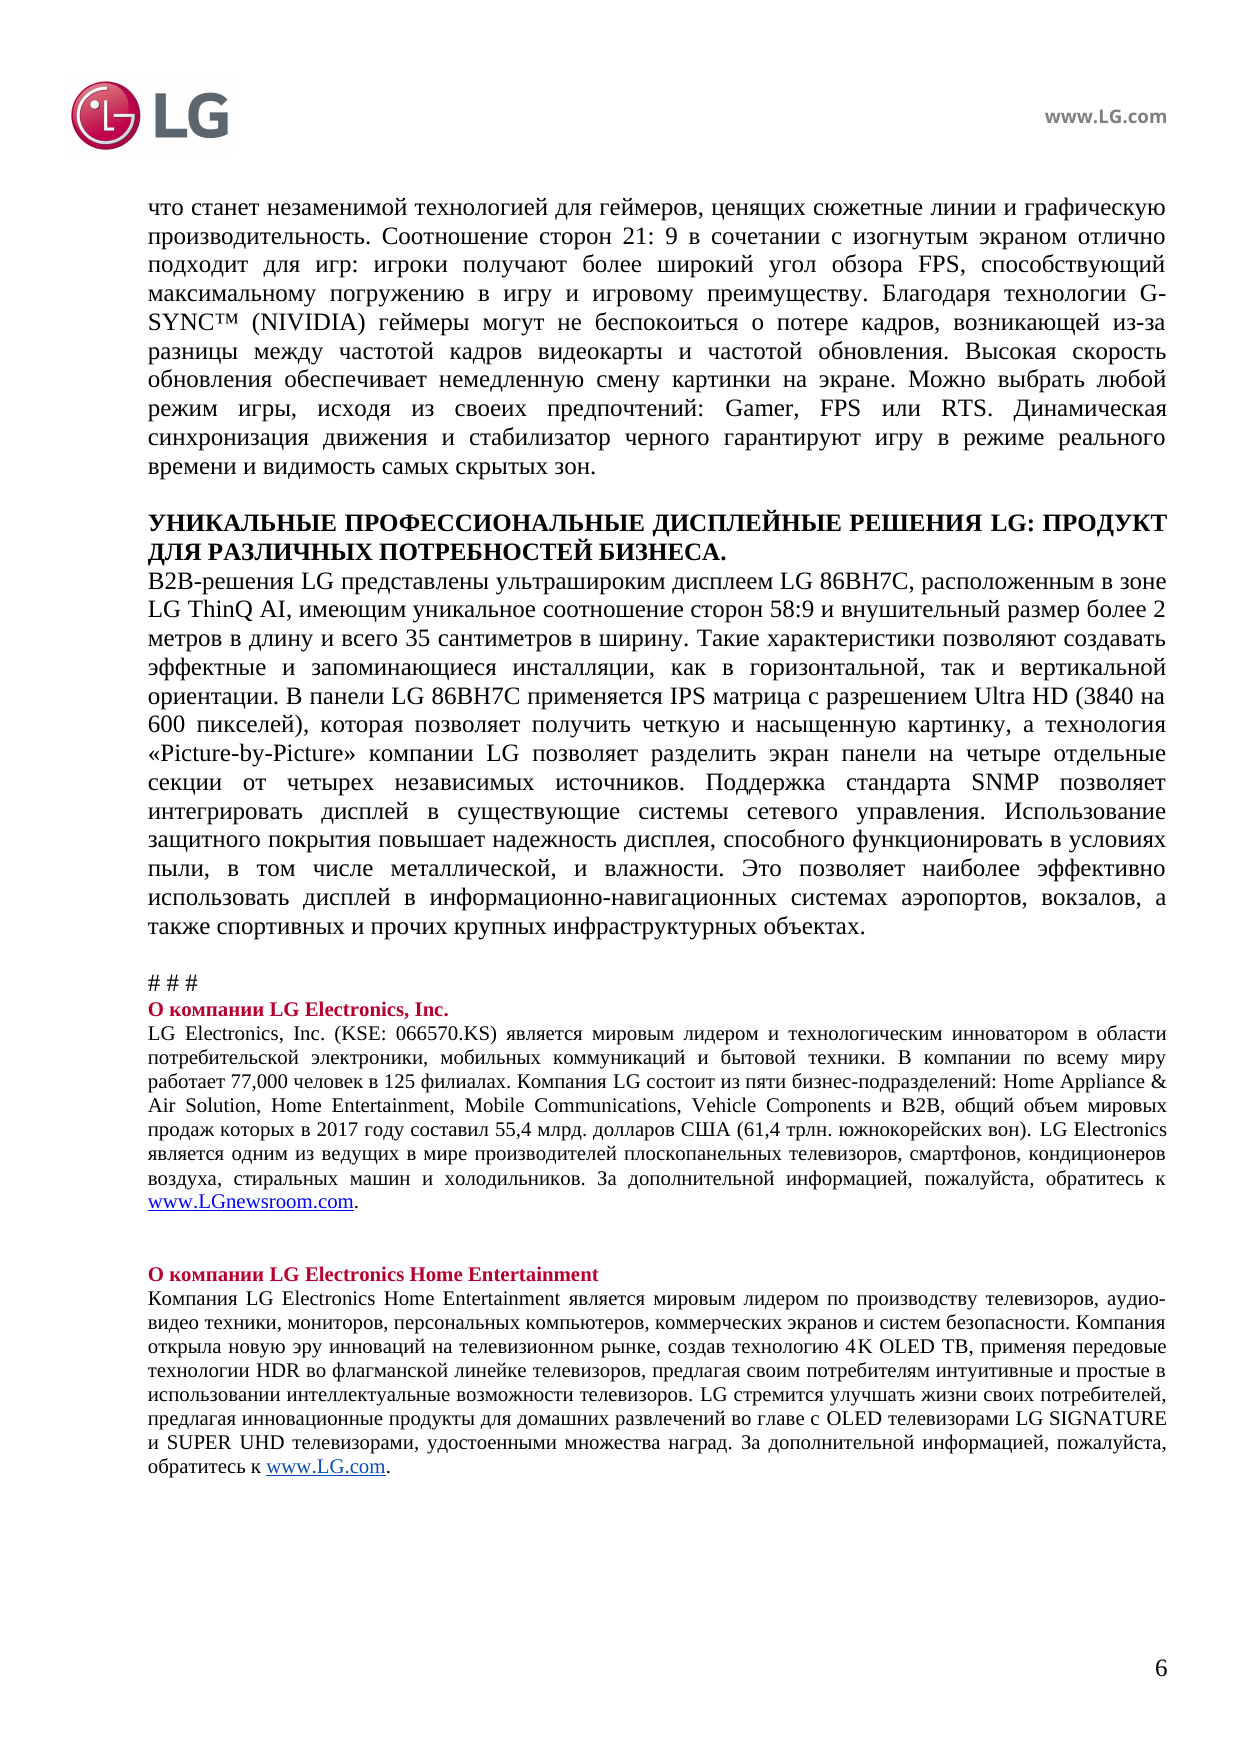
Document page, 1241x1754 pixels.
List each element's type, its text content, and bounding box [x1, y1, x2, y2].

text О компании LG Electronics, Inc. [148, 997, 1167, 1021]
text УНИКАЛЬНЫЕ ПРОФЕССИОНАЛЬНЫЕ ДИСПЛЕЙНЫЕ РЕШЕНИЯ LG: ПРОДУКТ ДЛЯ РАЗЛИЧНЫХ ПОТРЕБНОСТЕЙ БИЗНЕСА. [148, 508, 1167, 566]
text LG Electronics, Inc. (KSE: 066570.KS) является мировым лидером и технологическим инноватором в области потребительской электроники, мобильных коммуникаций и бытовой техники. В компании по всему миру работает 77,000 человек в 125 филиалах. Компания LG состоит из пяти бизнес-подразделений: Home Appliance & Air Solution, Home Entertainment, Mobile Communications, Vehicle Components и B2B, общий объем мировых продаж которых в 2017 году составил 55,4 млрд. долларов США (61,4 трлн. южнокорейских вон). LG Electronics является одним из ведущих в мире производителей плоскопанельных телевизоров, смартфонов, кондиционеров воздуха, стиральных машин и холодильников. За дополнительной информацией, пожалуйста, обратитесь к www.LGnewsroom.com. [148, 1021, 1167, 1213]
text Компания LG Electronics Home Entertainment является мировым лидером по производству телевизоров, аудио-видео техники, мониторов, персональных компьютеров, коммерческих экранов и систем безопасности. Компания открыла новую эру инноваций на телевизионном рынке, создав технологию 4K OLED ТВ, применяя передовые технологии HDR во флагманской линейке телевизоров, предлагая своим потребителям интуитивные и простые в использовании интеллектуальные возможности телевизоров. LG стремится улучшать жизни своих потребителей, предлагая инновационные продукты для домашних развлечений во главе с OLED телевизорами LG SIGNATURE и SUPER UHD телевизорами, удостоенными множества наград. За дополнительной информацией, пожалуйста, обратитесь к www.LG.com. [148, 1286, 1167, 1478]
text О компании LG Electronics Home Entertainment [148, 1262, 1167, 1286]
picture [65, 75, 235, 155]
text В2B-решения LG представлены ультрашироким дисплеем LG 86BH7C, расположенным в зоне LG ThinQ AI, имеющим уникальное соотношение сторон 58:9 и внушительный размер более 2 метров в длину и всего 35 сантиметров в ширину. Такие характеристики позволяют создавать эффектные и запоминающиеся инсталляции, как в горизонтальной, так и вертикальной ориентации. В панели LG 86BH7C применяется IPS матрица с разрешением Ultra HD (3840 на 600 пикселей), которая позволяет получить четкую и насыщенную картинку, а технология «Picture-by-Picture» компании LG позволяет разделить экран панели на четыре отдельные секции от четырех независимых источников. Поддержка стандарта SNMP позволяет интегрировать дисплей в существующие системы сетевого управления. Использование защитного покрытия повышает надежность дисплея, способного функционировать в условиях пыли, в том числе металлической, и влажности. Это позволяет наиболее эффективно использовать дисплей в информационно-навигационных системах аэропортов, вокзалов, а также спортивных и прочих крупных инфраструктурных объектах. [148, 566, 1167, 939]
text # # # [148, 968, 1167, 997]
